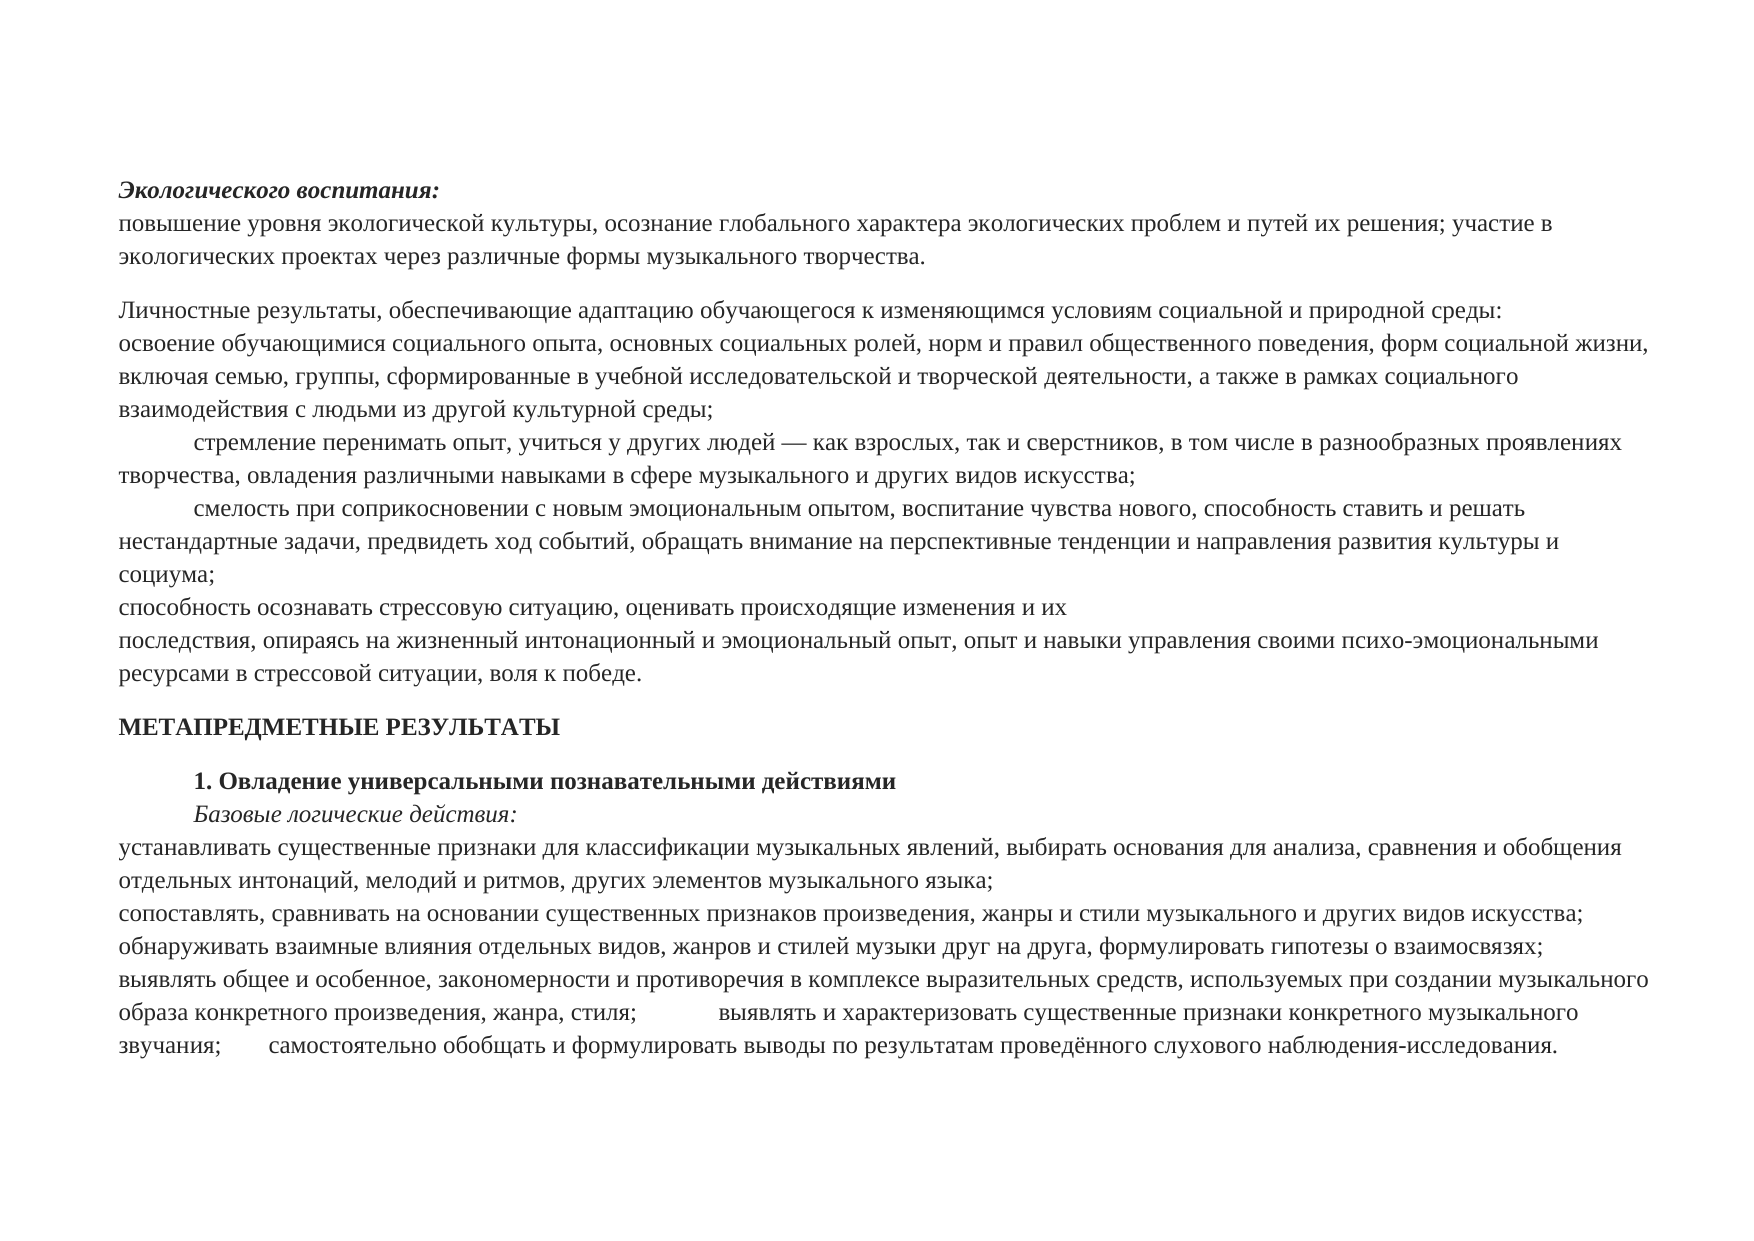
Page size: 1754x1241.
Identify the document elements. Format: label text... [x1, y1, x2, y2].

text МЕТАПРЕДМЕТНЫЕ РЕЗУЛЬТАТЫ [118, 712, 1653, 741]
text Личностные результаты, обеспечивающие адаптацию обучающегося к изменяющимся условиям социальной и природной среды: освоение обучающимися социального опыта, основных социальных ролей, норм и правил общественного поведения, форм социальной жизни, включая семью, группы, сформированные в учебной исследовательской и творческой деятельности, а также в рамках социального взаимодействия с людьми из другой культурной среды; стремление перенимать опыт, учиться у других людей — как взрослых, так и сверстников, в том числе в разнообразных проявлениях творчества, овладения различными навыками в сфере музыкального и других видов искусства; смелость при соприкосновении с новым эмоциональным опытом, воспитание чувства нового, способность ставить и решать нестандартные задачи, предвидеть ход событий, обращать внимание на перспективные тенденции и направления развития культуры и социума; способность осознавать стрессовую ситуацию, оценивать происходящие изменения и их последствия, опираясь на жизненный интонационный и эмоциональный опыт, опыт и навыки управления своими психо-эмоциональными ресурсами в стрессовой ситуации, воля к победе. [118, 295, 1653, 687]
text Экологического воспитания: повышение уровня экологической культуры, осознание глобального характера экологических проблем и путей их решения; участие в экологических проектах через различные формы музыкального творчества. [118, 175, 1653, 270]
text 1. Овладение универсальными познавательными действиями Базовые логические действия: устанавливать существенные признаки для классификации музыкальных явлений, выбирать основания для анализа, сравнения и обобщения отдельных интонаций, мелодий и ритмов, других элементов музыкального языка; сопоставлять, сравнивать на основании существенных признаков произведения, жанры и стили музыкального и других видов искусства; обнаруживать взаимные влияния отдельных видов, жанров и стилей музыки друг на друга, формулировать гипотезы о взаимосвязях; выявлять общее и особенное, закономерности и противоречия в комплексе выразительных средств, используемых при создании музыкального образа конкретного произведения, жанра, стиля; выявлять и характеризовать существенные признаки конкретного музыкального звучания; самостоятельно обобщать и формулировать выводы по результатам проведённого слухового наблюдения-исследования. [118, 766, 1653, 1059]
